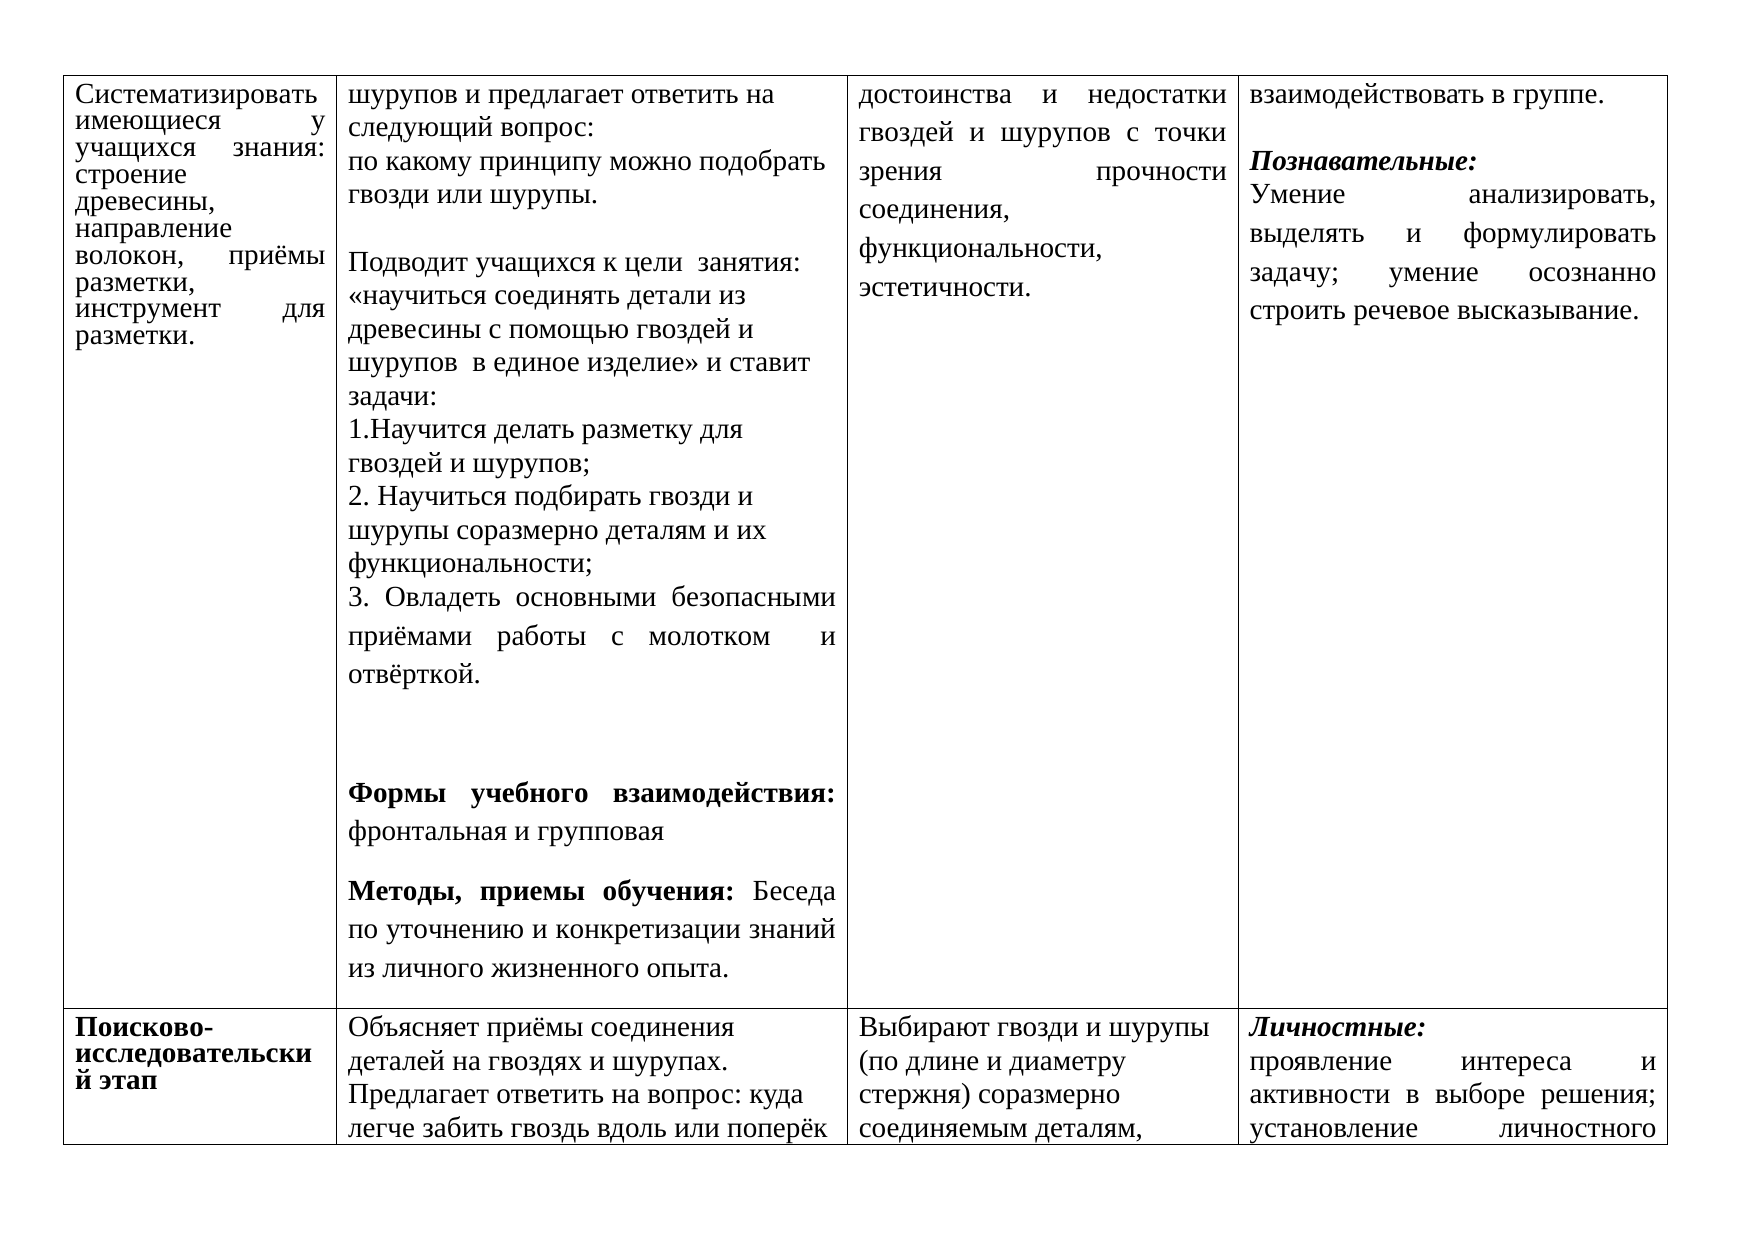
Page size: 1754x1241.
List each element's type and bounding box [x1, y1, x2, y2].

table_cell [848, 1009, 1238, 1143]
table_cell [337, 1009, 847, 1143]
table_cell [1239, 76, 1667, 1008]
table_cell [848, 76, 1238, 1008]
table_cell [64, 1009, 336, 1143]
table_cell [1239, 1009, 1667, 1143]
table_cell [64, 76, 336, 1008]
table_cell [337, 76, 847, 1008]
